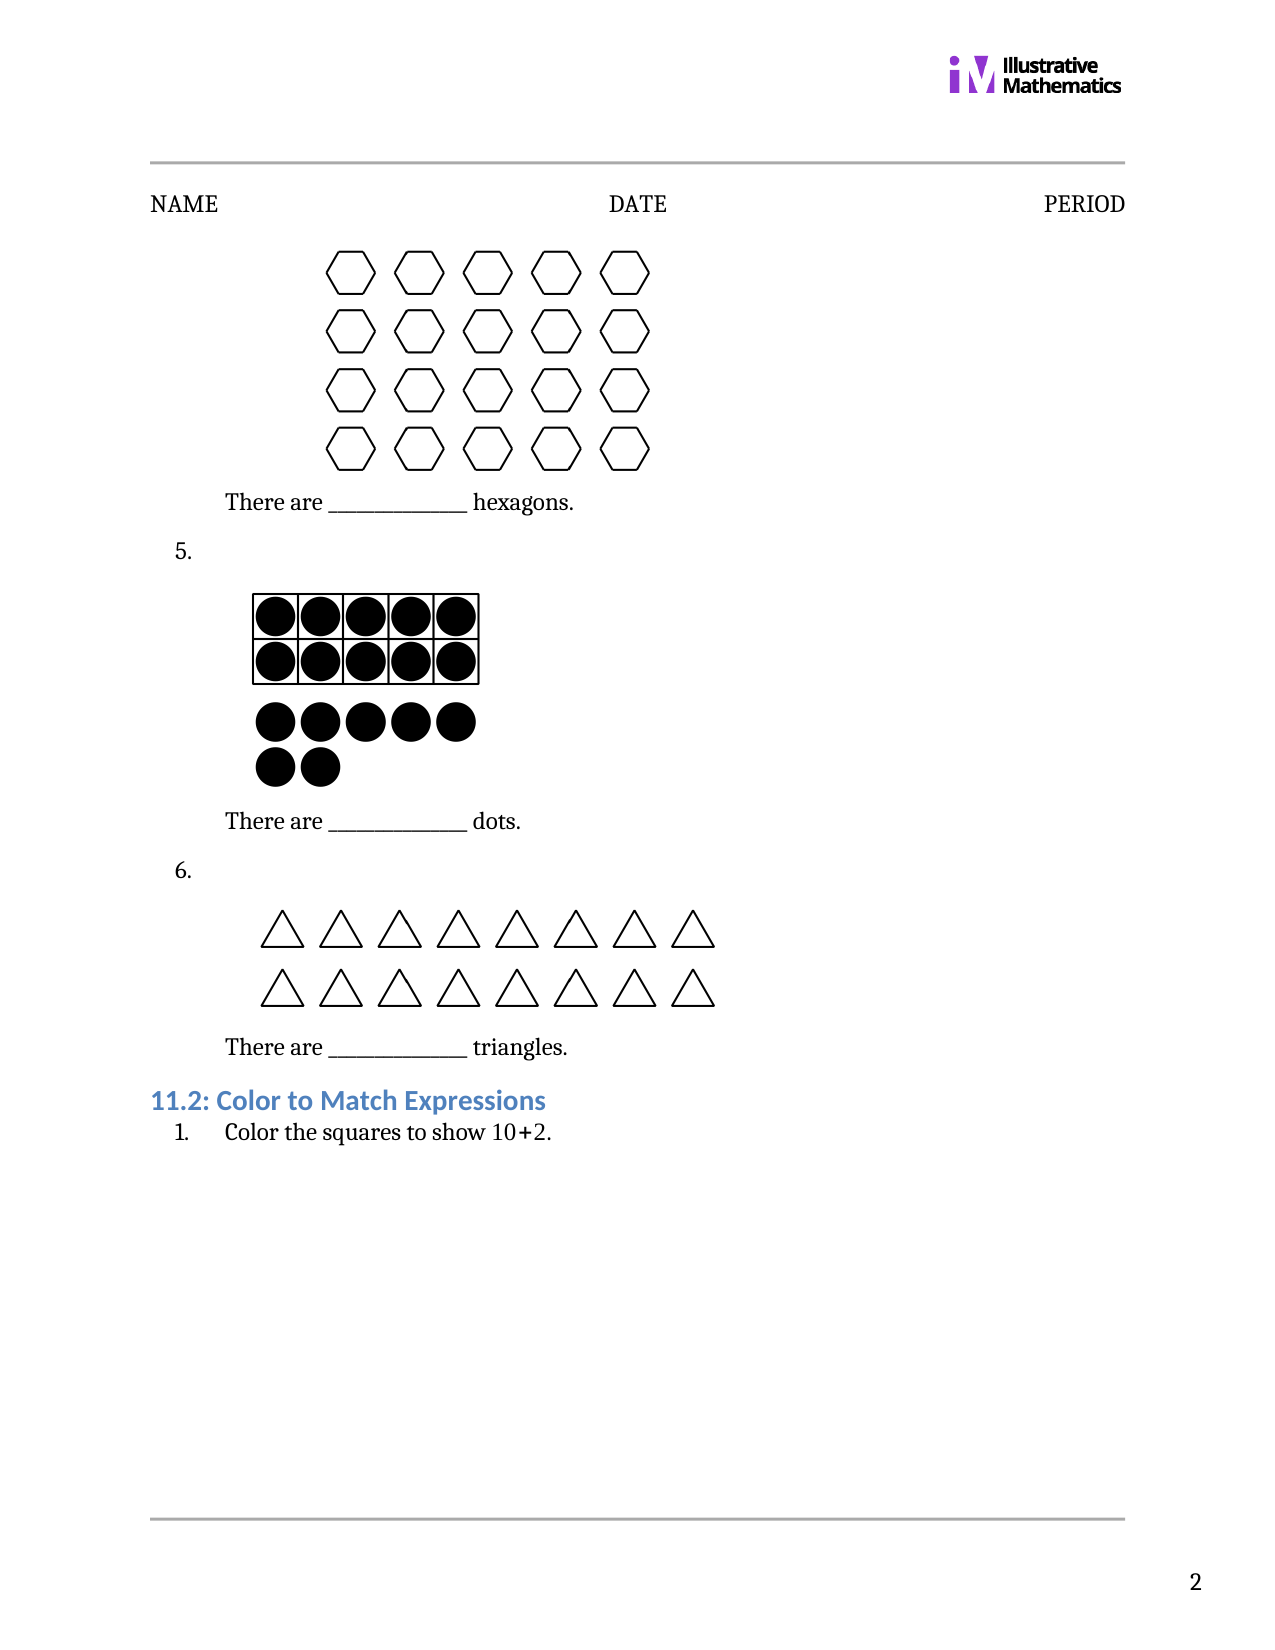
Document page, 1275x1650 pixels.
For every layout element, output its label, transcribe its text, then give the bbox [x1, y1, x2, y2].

list There are _______________ hexagons. [175, 488, 1125, 516]
subtitle 11.2: Color to Match Expressions [150, 1082, 1125, 1118]
picture [949, 55, 1121, 93]
picture [243, 906, 732, 1023]
picture [243, 586, 488, 797]
list There are _______________ triangles. [175, 1033, 1125, 1062]
list Color the squares to show . [175, 1118, 1125, 1147]
list There are _______________ dots. [175, 807, 1125, 836]
picture [243, 247, 732, 478]
